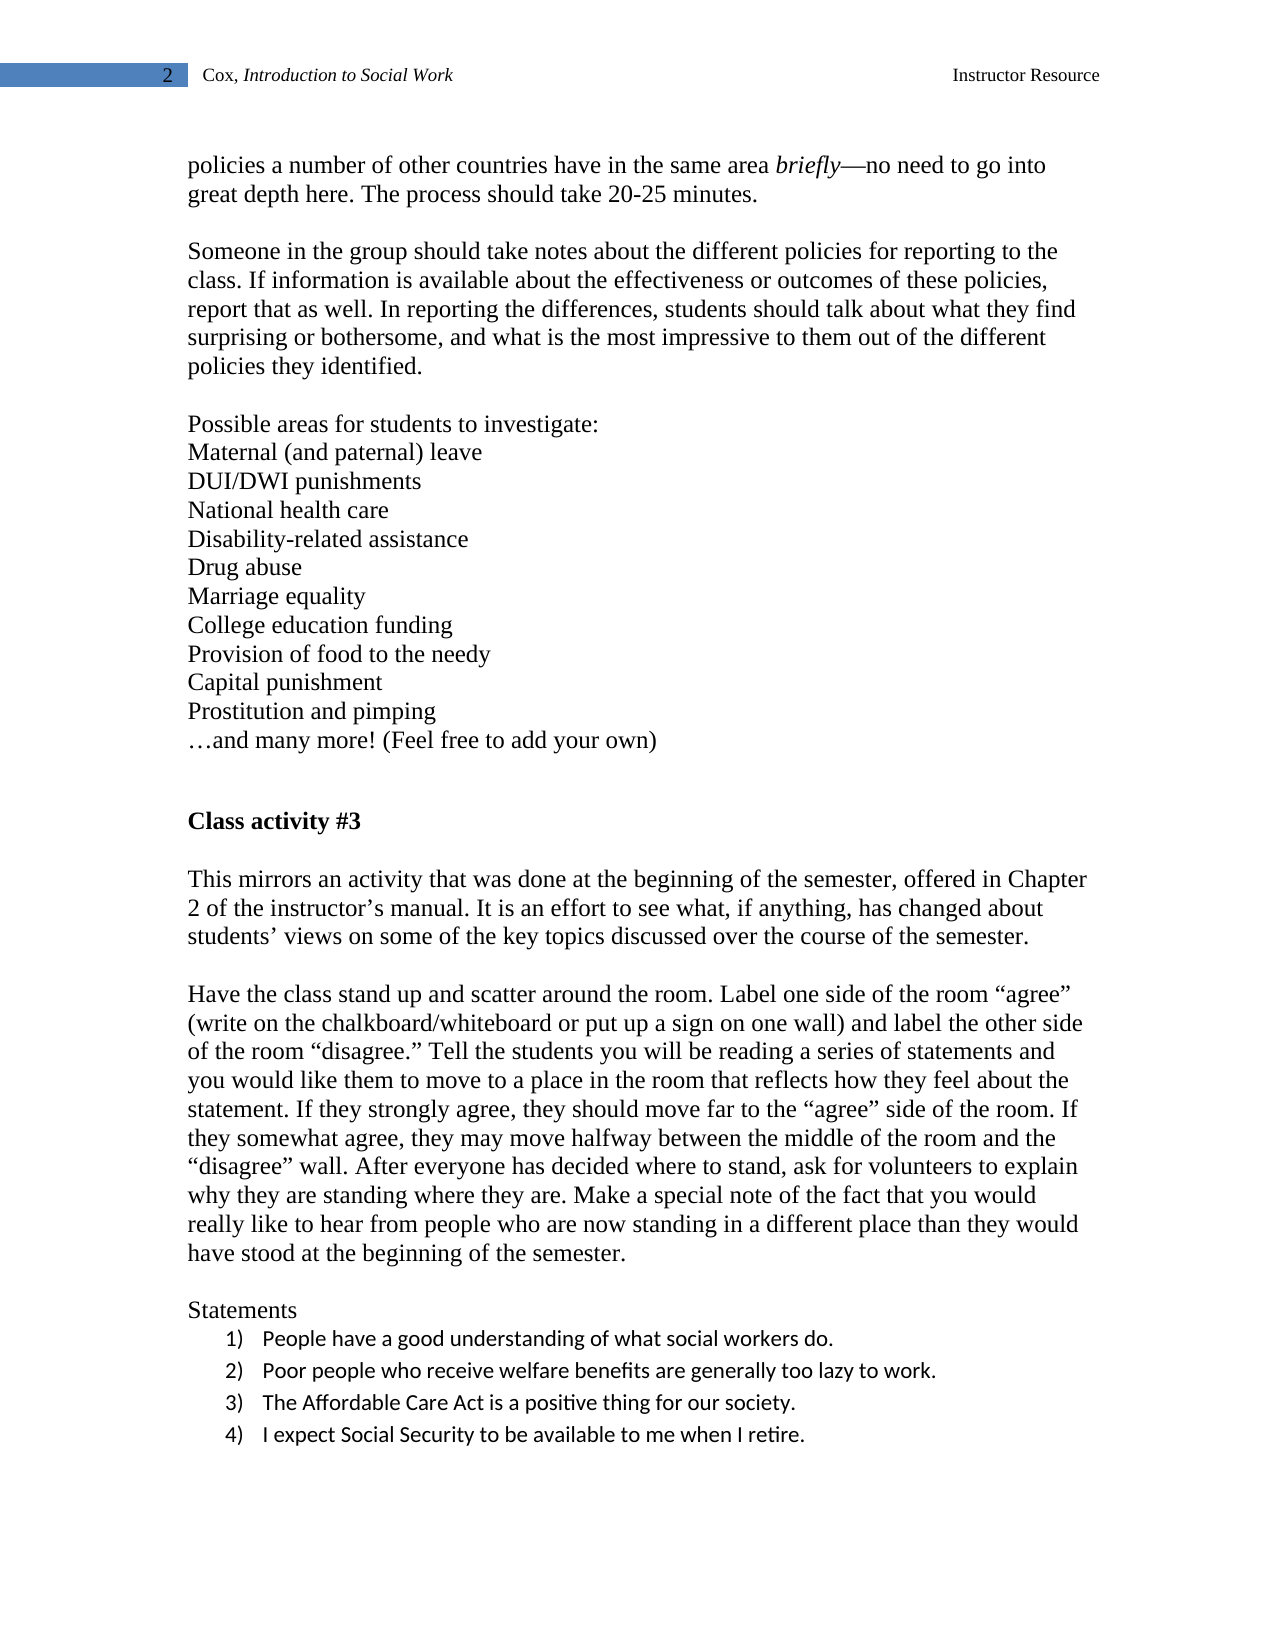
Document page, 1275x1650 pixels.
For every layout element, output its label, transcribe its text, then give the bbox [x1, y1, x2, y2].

text National health care Disability-related assistance [187, 495, 1087, 552]
text Statements [187, 1295, 1087, 1324]
text Someone in the group should take notes about the different policies for reporting to the class. If information is available about the effectiveness or outcomes of these policies, report that as well. In reporting the differences, students should talk about what they find surprising or bothersome, and what is the most impressive to them out of the different policies they identified. [187, 236, 1087, 380]
text This mirrors an activity that was done at the beginning of the semester, offered in Chapter 2 of the instructor’s manual. It is an effort to see what, if anything, has changed about students’ views on some of the key topics discussed over the course of the semester. [187, 864, 1087, 950]
text Prostitution and pimping [187, 696, 1087, 725]
text College education funding [187, 610, 1087, 639]
text Have the class stand up and scatter around the room. Label one side of the room “agree” (write on the chalkboard/whiteboard or put up a sign on one wall) and label the other side of the room “disagree.” Tell the students you will be reading a series of statements and you would like them to move to a place in the room that reflects how they feel about the statement. If they strongly agree, they should move far to the “agree” side of the room. If they somewhat agree, they may move halfway between the middle of the room and the “disagree” wall. After everyone has decided where to stand, ask for volunteers to explain why they are standing where they are. Make a special note of the fact that you would really like to hear from people who are now standing in a different place than they would have stood at the beginning of the semester. [187, 979, 1087, 1266]
list The Affordable Care Act is a positive thing for our society. [225, 1388, 1087, 1416]
text Capital punishment [187, 667, 1087, 696]
text Marriage equality [187, 581, 1087, 610]
list I expect Social Security to be available to me when I retire. [225, 1421, 1087, 1448]
list People have a good understanding of what social workers do. [225, 1324, 1087, 1352]
text Maternal (and paternal) leave [187, 437, 1087, 466]
text Possible areas for students to investigate: [187, 409, 1087, 437]
list Poor people who receive welfare benefits are generally too lazy to work. [225, 1356, 1087, 1384]
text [187, 150, 1087, 207]
text Provision of food to the needy [187, 639, 1087, 667]
text Drug abuse [187, 552, 1087, 581]
text …and many more! (Feel free to add your own) [187, 725, 1087, 754]
text Class activity #3 [187, 806, 1087, 835]
text DUI/DWI punishments [187, 466, 1087, 495]
